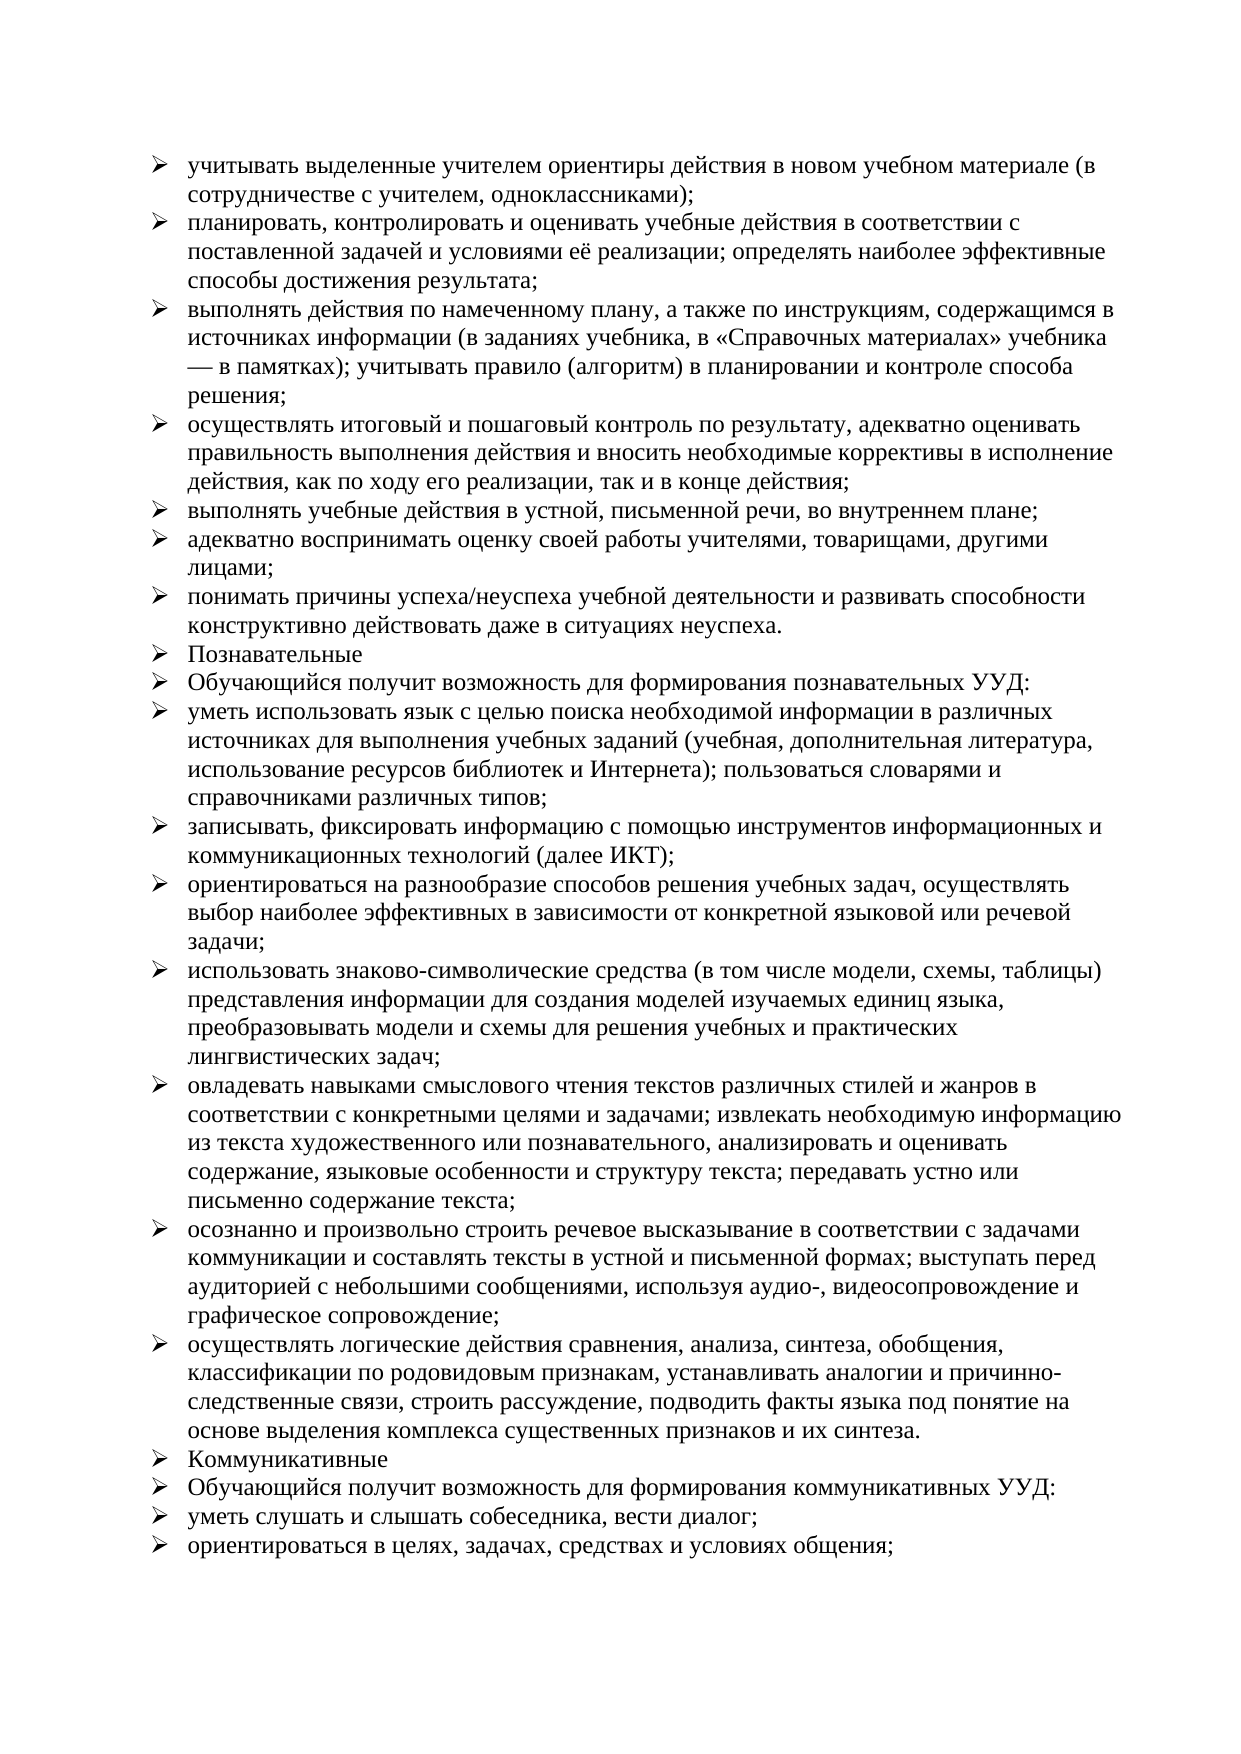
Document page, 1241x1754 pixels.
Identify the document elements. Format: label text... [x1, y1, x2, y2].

list выполнять действия по намеченному плану, а также по инструкциям, содержащимся в источниках информации (в заданиях учебника, в «Справочных материалах» учебника — в памятках); учитывать правило (алгоритм) в планировании и контроле способа решения; [150, 294, 1128, 409]
list осуществлять итоговый и пошаговый контроль по результату, адекватно оценивать правильность выполнения действия и вносить необходимые коррективы в исполнение действия, как по ходу его реализации, так и в конце действия; [150, 409, 1128, 495]
list понимать причины успеха/неуспеха учебной деятельности и развивать способности конструктивно действовать даже в ситуациях неуспеха. [150, 581, 1128, 639]
list Познавательные [150, 639, 1128, 667]
list выполнять учебные действия в устной, письменной речи, во внутреннем плане; [150, 495, 1128, 524]
list осуществлять логические действия сравнения, анализа, синтеза, обобщения, классификации по родовидовым признакам, устанавливать аналогии и причинно-следственные связи, строить рассуждение, подводить факты языка под понятие на основе выделения комплекса существенных признаков и их синтеза. [150, 1329, 1128, 1444]
list уметь использовать язык с целью поиска необходимой информации в различных источниках для выполнения учебных заданий (учебная, дополнительная литература, использование ресурсов библиотек и Интернета); пользоваться словарями и справочниками различных типов; [150, 696, 1128, 811]
list использовать знаково-символические средства (в том числе модели, схемы, таблицы) представления информации для создания моделей изучаемых единиц языка, преобразовывать модели и схемы для решения учебных и практических лингвистических задач; [150, 955, 1128, 1070]
list осознанно и произвольно строить речевое высказывание в соответствии с задачами коммуникации и составлять тексты в устной и письменной формах; выступать перед аудиторией с небольшими сообщениями, используя аудио-, видеосопровождение и графическое сопровождение; [150, 1214, 1128, 1329]
list адекватно воспринимать оценку своей работы учителями, товарищами, другими лицами; [150, 524, 1128, 581]
list ориентироваться на разнообразие способов решения учебных задач, осуществлять выбор наиболее эффективных в зависимости от конкретной языковой или речевой задачи; [150, 869, 1128, 955]
list овладевать навыками смыслового чтения текстов различных стилей и жанров в соответствии с конкретными целями и задачами; извлекать необходимую информацию из текста художественного или познавательного, анализировать и оценивать содержание, языковые особенности и структуру текста; передавать устно или письменно содержание текста; [150, 1070, 1128, 1214]
list Обучающийся получит возможность для формирования познавательных УУД: [150, 667, 1128, 696]
list Коммуникативные [150, 1444, 1128, 1472]
list ориентироваться в целях, задачах, средствах и условиях общения; [150, 1530, 1128, 1559]
list уметь слушать и слышать собеседника, вести диалог; [150, 1501, 1128, 1530]
list планировать, контролировать и оценивать учебные действия в соответствии с поставленной задачей и условиями её реализации; определять наиболее эффективные способы достижения результата; [150, 207, 1128, 294]
list учитывать выделенные учителем ориентиры действия в новом учебном материале (в сотрудничестве с учителем, одноклассниками); [150, 150, 1128, 207]
list Обучающийся получит возможность для формирования коммуникативных УУД: [150, 1472, 1128, 1501]
list записывать, фиксировать информацию с помощью инструментов информационных и коммуникационных технологий (далее ИКТ); [150, 811, 1128, 869]
